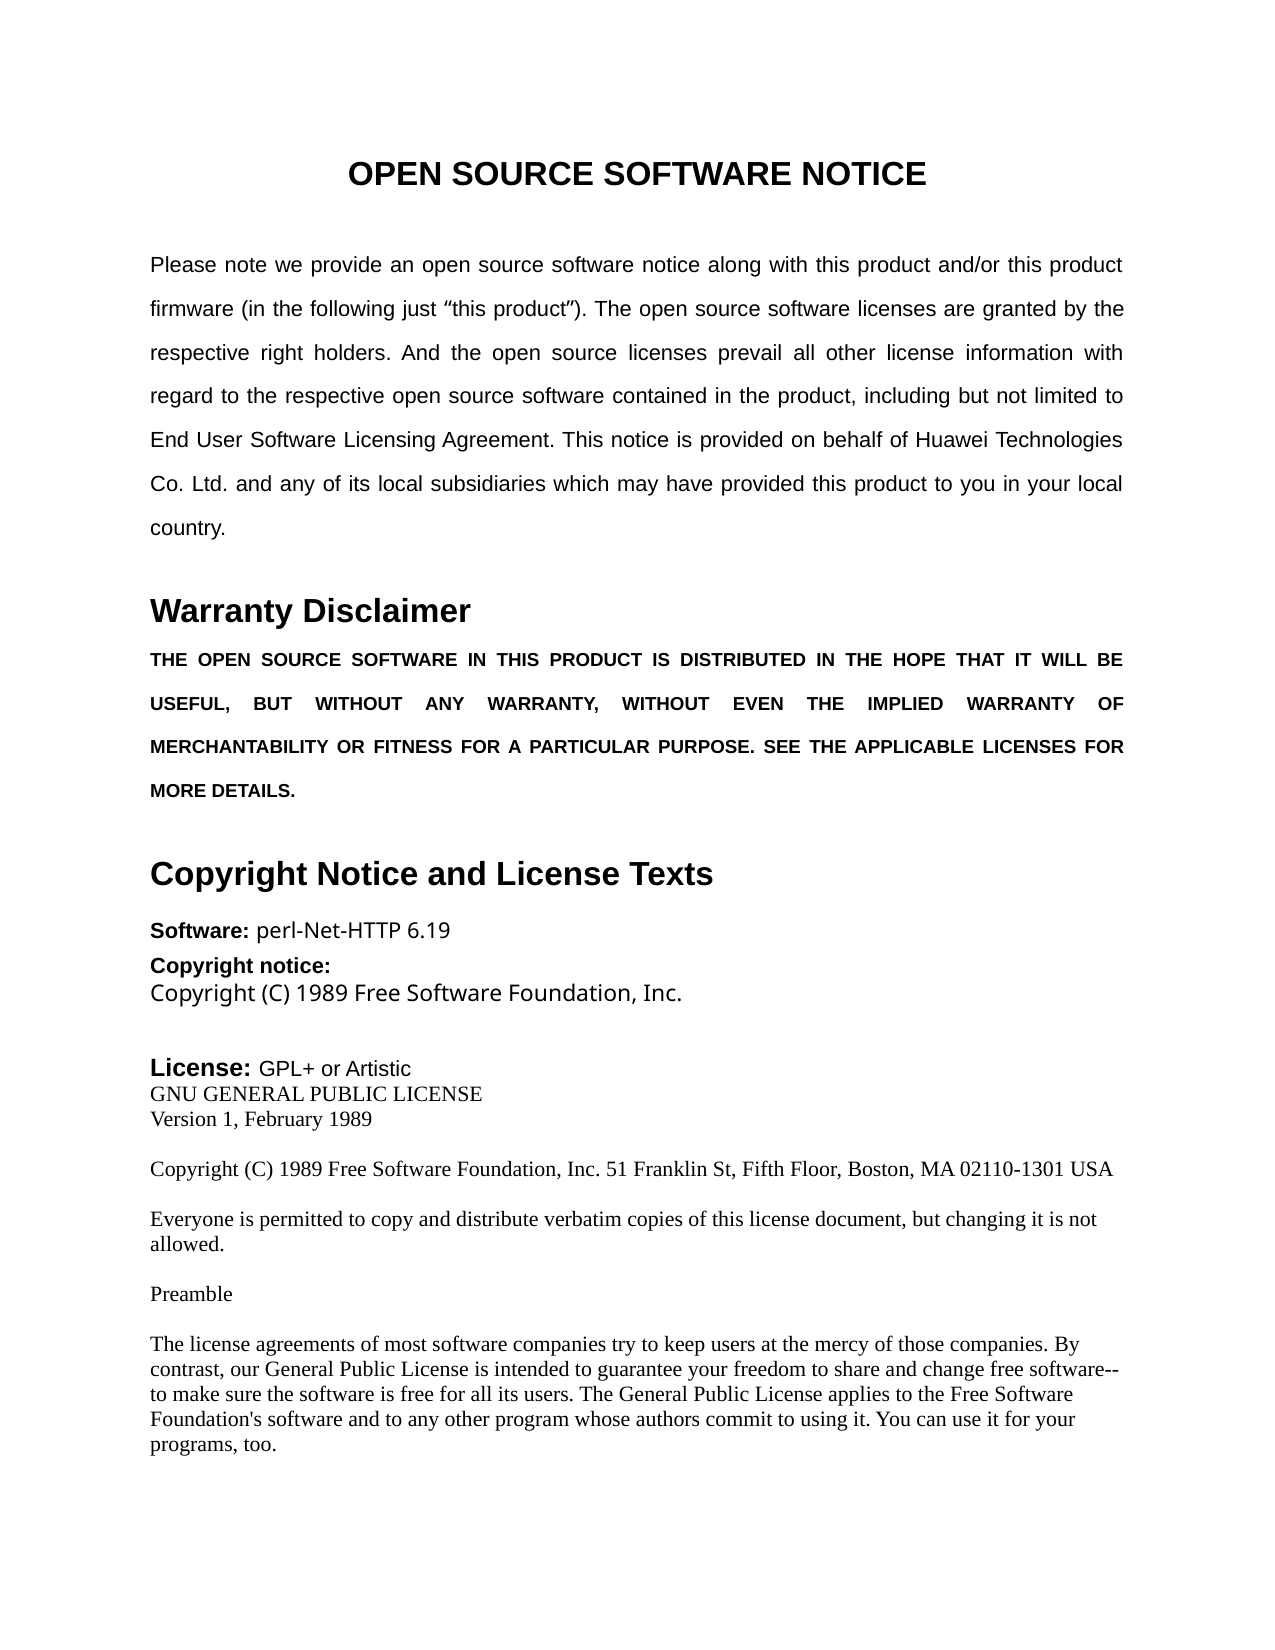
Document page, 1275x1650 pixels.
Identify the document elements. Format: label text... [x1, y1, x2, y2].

text Copyright (C) 1989 Free Software Foundation, Inc. [150, 981, 1125, 1056]
text Software: perl-Net-HTTP 6.19 [150, 919, 1125, 944]
text Copyright Notice and License Texts [150, 850, 1125, 894]
text License: GPL+ or Artistic [150, 1056, 1125, 1081]
text Copyright notice: [150, 944, 1125, 981]
text Please note we provide an open source software notice along with this product and/or this product firmware (in the following just “this product”). The open source software licenses are granted by the respective right holders. And the open source licenses prevail all other license information with regard to the respective open source software contained in the product, including but not limited to End User Software Licensing Agreement. This notice is provided on behalf of Huawei Technologies Co. Ltd. and any of its local subsidiaries which may have provided this product to you in your local country. [150, 237, 1125, 544]
text The open source software in this product is distributed in the hope that it will be useful, but WITHOUT ANY WARRANTY, without even the implied warranty of MERCHANTABILITY or FITNESS FOR A PARTICULAR PURPOSE. See the applicable licenses for more details. [150, 631, 1125, 806]
text OPEN SOURCE SOFTWARE NOTICE [150, 150, 1125, 194]
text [150, 1081, 1125, 1481]
text Warranty Disclaimer [150, 587, 1125, 631]
